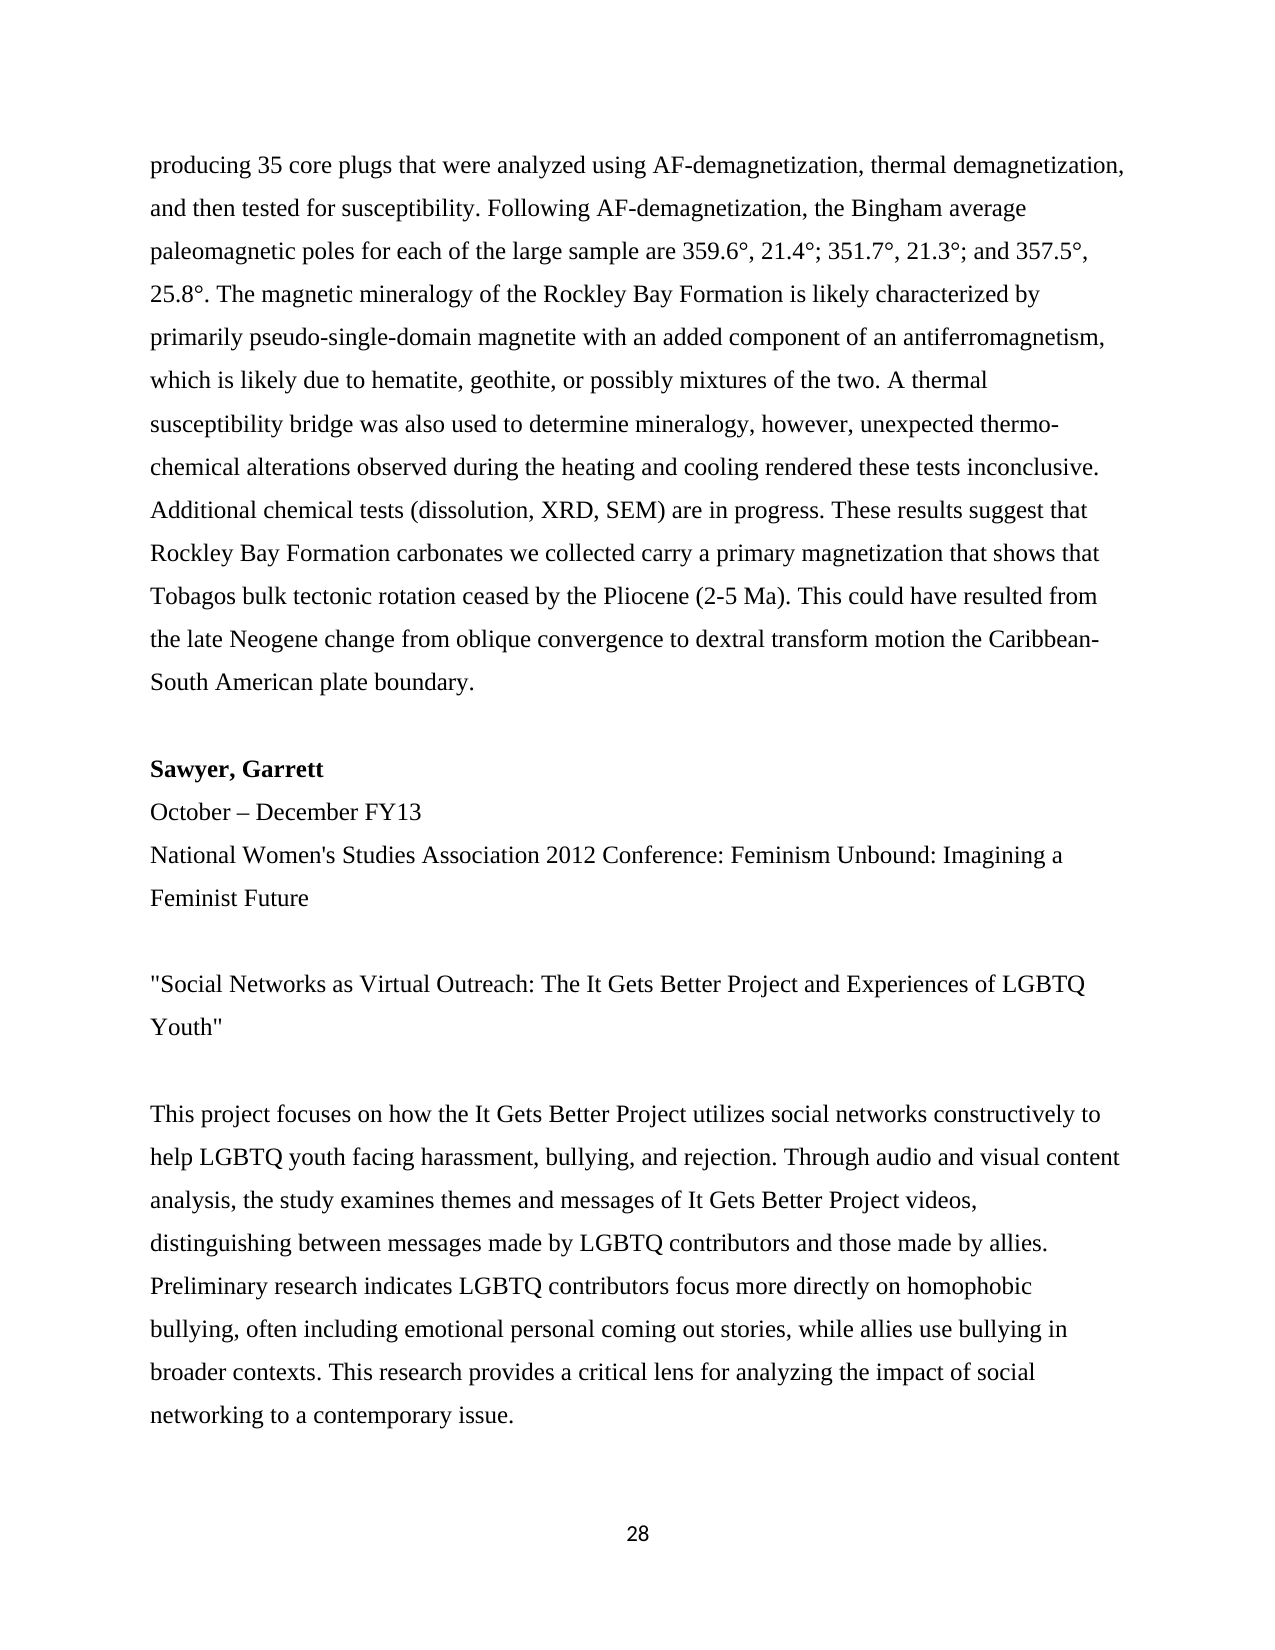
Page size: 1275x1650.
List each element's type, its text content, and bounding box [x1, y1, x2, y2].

text October – December FY13 [150, 797, 1125, 826]
text National Women's Studies Association 2012 Conference: Feminism Unbound: Imagining a Feminist Future [150, 840, 1125, 912]
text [150, 150, 1125, 696]
text Sawyer, Garrett [150, 754, 1125, 782]
text This project focuses on how the It Gets Better Project utilizes social networks constructively to help LGBTQ youth facing harassment, bullying, and rejection. Through audio and visual content analysis, the study examines themes and messages of It Gets Better Project videos, distinguishing between messages made by LGBTQ contributors and those made by allies. Preliminary research indicates LGBTQ contributors focus more directly on homophobic bullying, often including emotional personal coming out stories, while allies use bullying in broader contexts. This research provides a critical lens for analyzing the impact of social networking to a contemporary issue. [150, 1099, 1125, 1429]
text "Social Networks as Virtual Outreach: The It Gets Better Project and Experiences of LGBTQ Youth" [150, 969, 1125, 1041]
